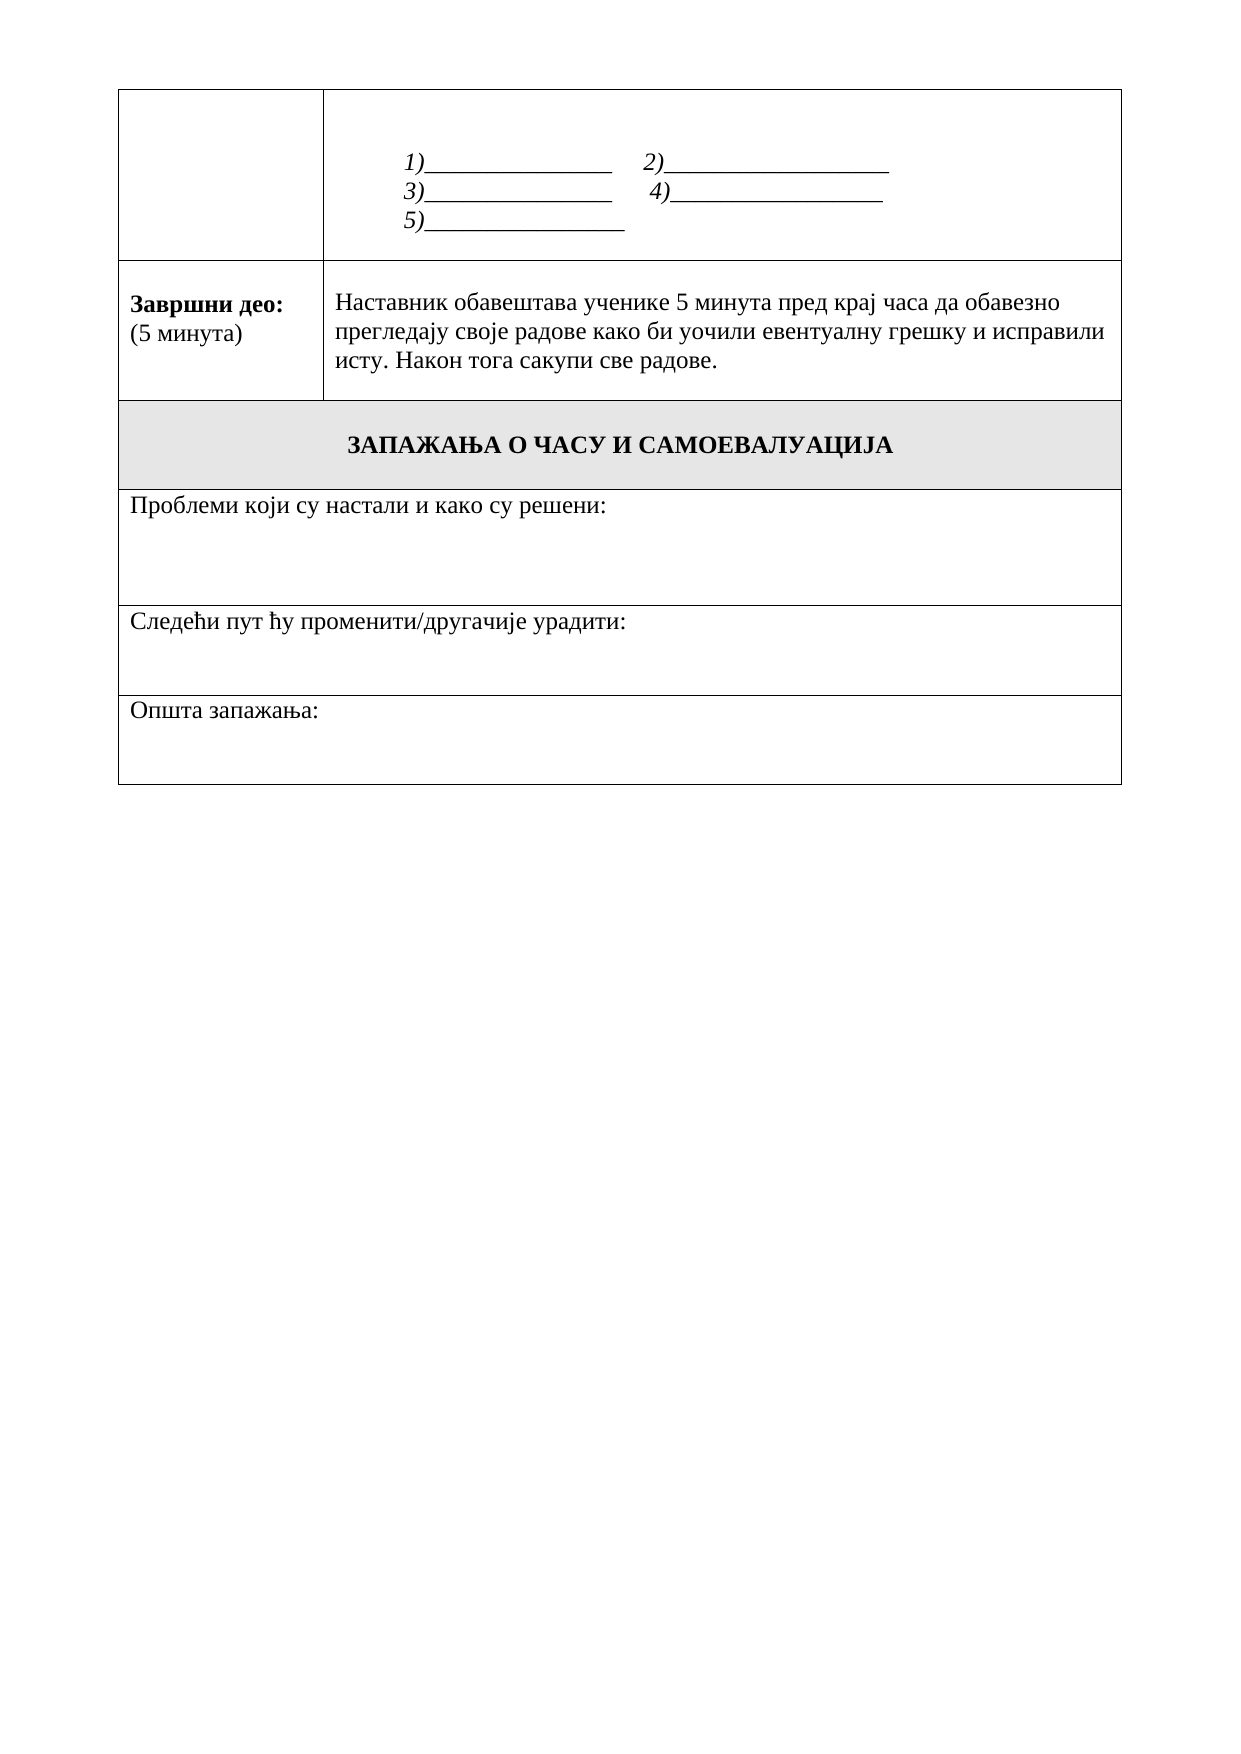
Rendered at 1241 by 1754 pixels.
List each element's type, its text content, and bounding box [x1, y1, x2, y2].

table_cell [324, 90, 1121, 260]
table_cell Општа запажања: [119, 696, 1121, 784]
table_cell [119, 90, 323, 260]
table_cell Следећи пут ћу променити/другачије урадити: [119, 606, 1121, 694]
table_cell Завршни део: (5 минута) [119, 261, 323, 400]
table_cell ЗАПАЖАЊА О ЧАСУ И САМОЕВАЛУАЦИЈА [119, 401, 1121, 489]
table_cell Наставник обавештава ученике 5 минута пред крај часа да обавезно прегледају своје радове како би уочили евентуалну грешку и исправили исту. Након тога сакупи све радове. [324, 261, 1121, 400]
table_cell Проблеми који су настали и како су решени: [119, 490, 1121, 605]
